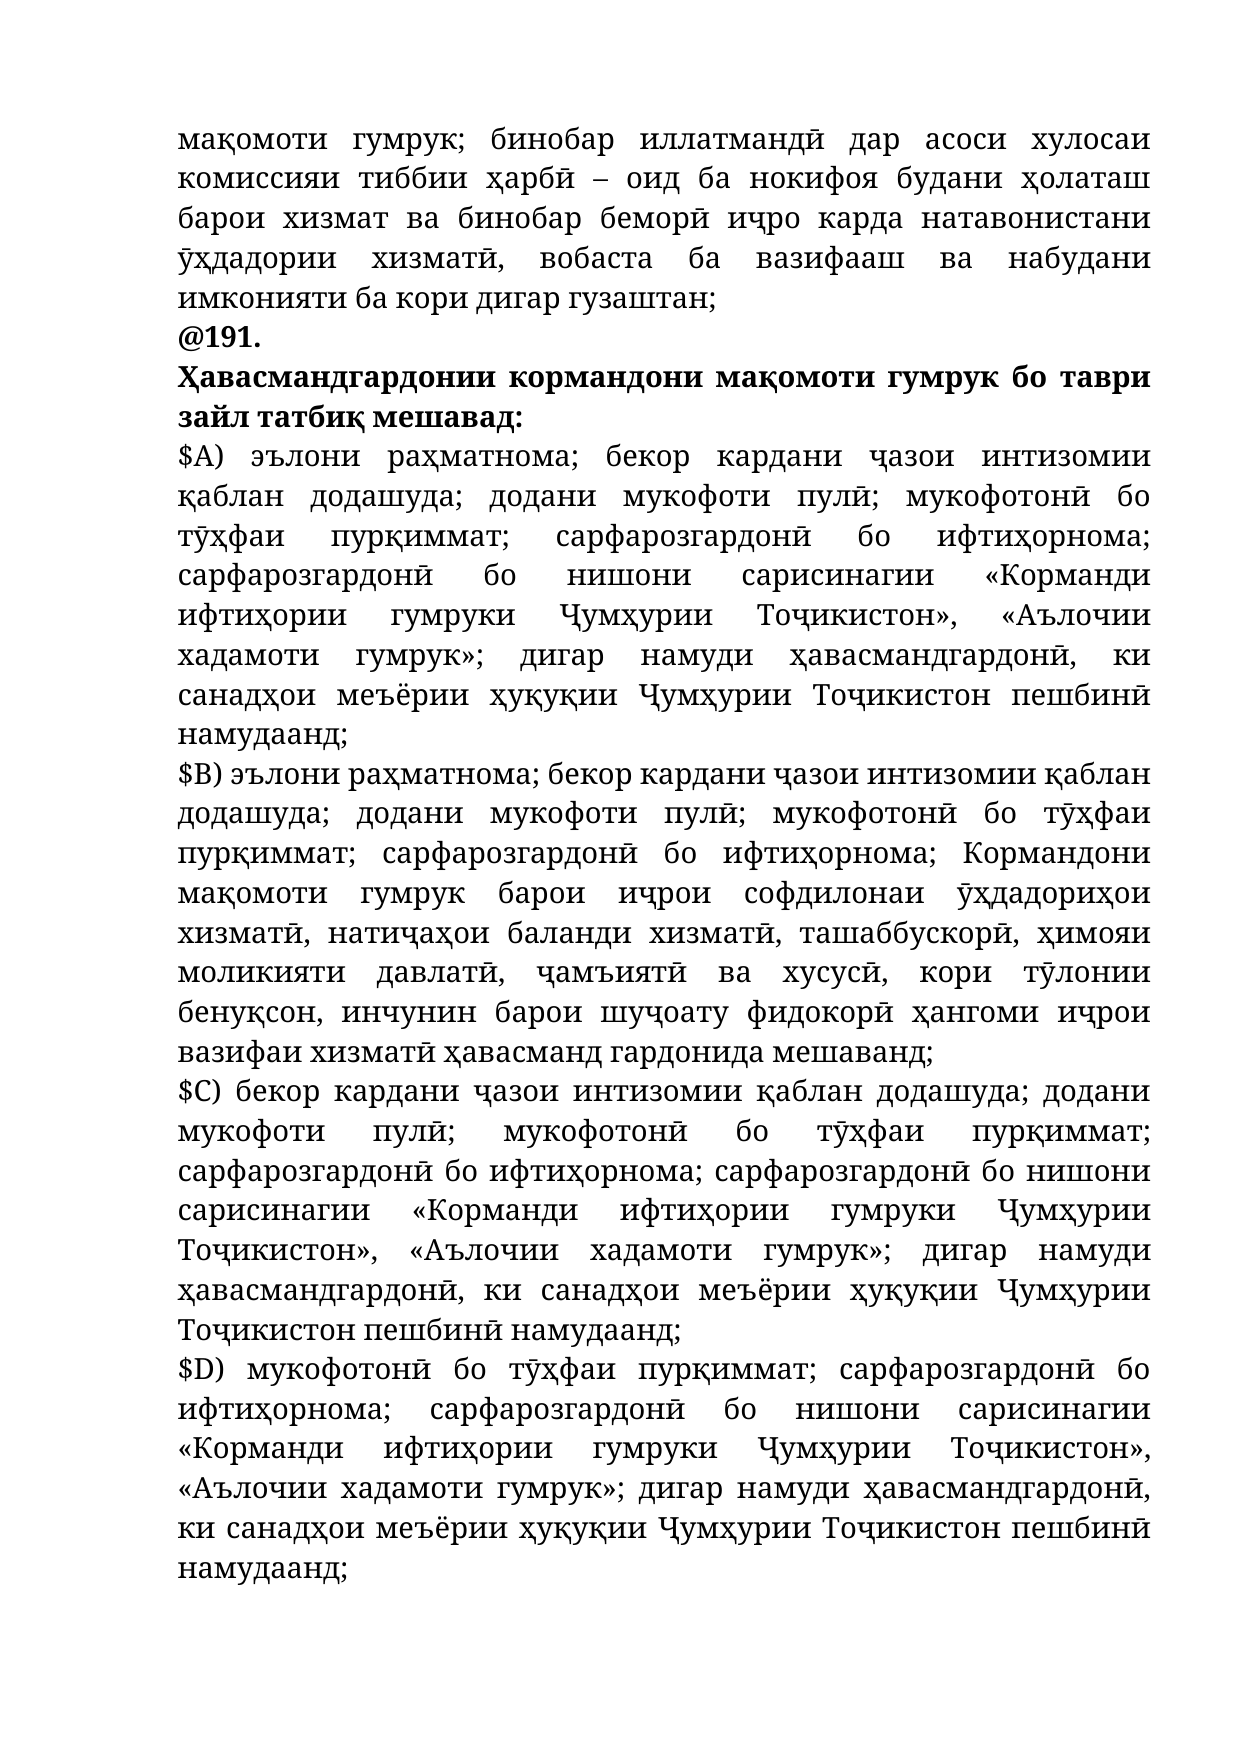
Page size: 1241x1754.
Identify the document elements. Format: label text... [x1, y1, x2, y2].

text Ҳавасмандгардонии кормандони мақомоти гумрук бо таври зайл татбиқ мешавад: [177, 356, 1152, 436]
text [177, 118, 1152, 317]
text $D) мукофотонӣ бо тӯҳфаи пурқиммат; сарфарозгардонӣ бо ифтиҳорнома; сарфарозгардонӣ бо нишони сарисинагии «Корманди ифтиҳории гумруки Ҷумҳурии Тоҷикистон», «Аълочии хадамоти гумрук»; дигар намуди ҳавасмандгардонӣ, ки санадҳои меъёрии ҳуқуқии Ҷумҳурии Тоҷикистон пешбинӣ намудаанд; [177, 1348, 1152, 1587]
text $A) эълони раҳматнома; бекор кардани ҷазои интизомии қаблан додашуда; додани мукофоти пулӣ; мукофотонӣ бо тӯҳфаи пурқиммат; сарфарозгардонӣ бо ифтиҳорнома; сарфарозгардонӣ бо нишони сарисинагии «Корманди ифтиҳории гумруки Ҷумҳурии Тоҷикистон», «Аълочии хадамоти гумрук»; дигар намуди ҳавасмандгардонӣ, ки санадҳои меъёрии ҳуқуқии Ҷумҳурии Тоҷикистон пешбинӣ намудаанд; [177, 436, 1152, 753]
text @191. [177, 317, 1152, 356]
text $C) бекор кардани ҷазои интизомии қаблан додашуда; додани мукофоти пулӣ; мукофотонӣ бо тӯҳфаи пурқиммат; сарфарозгардонӣ бо ифтиҳорнома; сарфарозгардонӣ бо нишони сарисинагии «Корманди ифтиҳории гумруки Ҷумҳурии Тоҷикистон», «Аълочии хадамоти гумрук»; дигар намуди ҳавасмандгардонӣ, ки санадҳои меъёрии ҳуқуқии Ҷумҳурии Тоҷикистон пешбинӣ намудаанд; [177, 1071, 1152, 1348]
text $B) эълони раҳматнома; бекор кардани ҷазои интизомии қаблан додашуда; додани мукофоти пулӣ; мукофотонӣ бо тӯҳфаи пурқиммат; сарфарозгардонӣ бо ифтиҳорнома; Кормандони мақомоти гумрук барои иҷрои софдилонаи ӯҳдадориҳои хизматӣ, натиҷаҳои баланди хизматӣ, ташаббускорӣ, ҳимояи моликияти давлатӣ, ҷамъиятӣ ва хусусӣ, кори тӯлонии бенуқсон, инчунин барои шуҷоату фидокорӣ ҳангоми иҷрои вазифаи хизматӣ ҳавасманд гардонида мешаванд; [177, 753, 1152, 1071]
